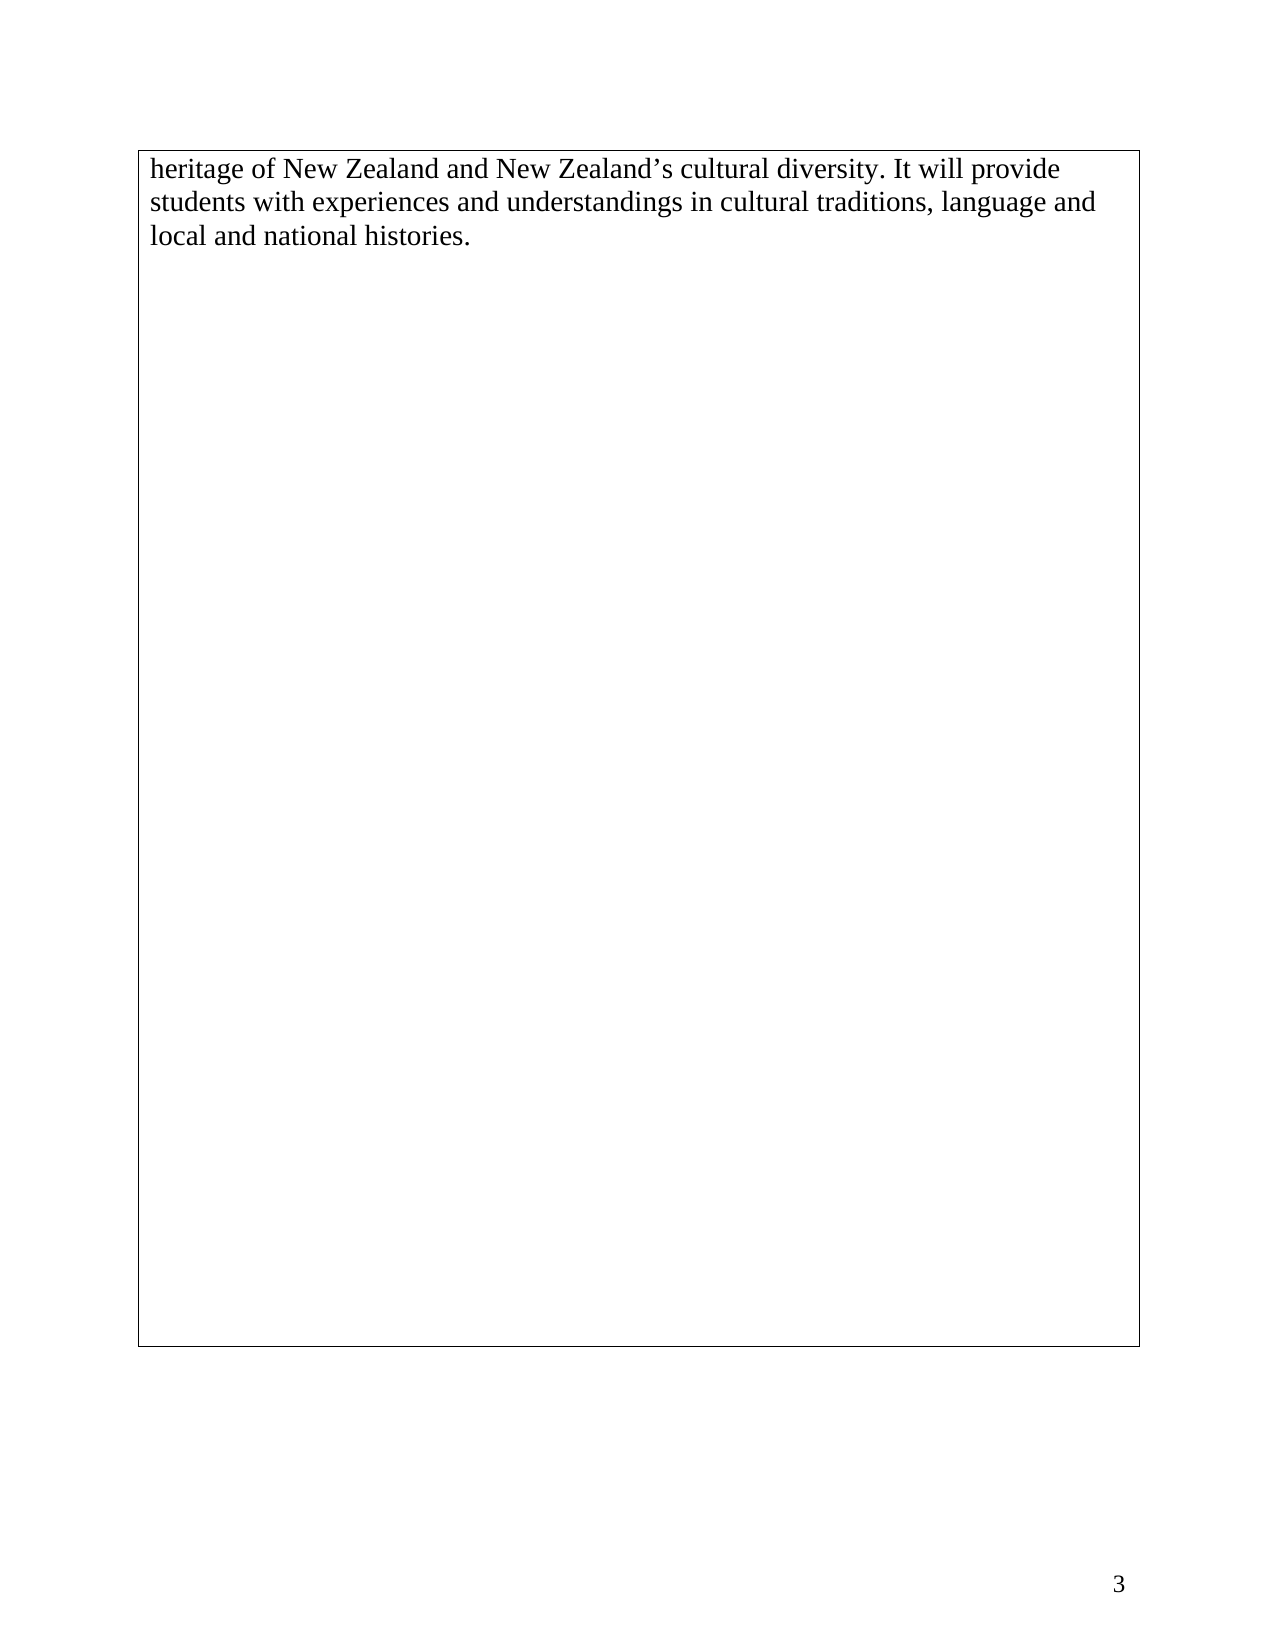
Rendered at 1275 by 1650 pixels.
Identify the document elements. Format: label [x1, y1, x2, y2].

table_cell [139, 151, 1139, 1346]
